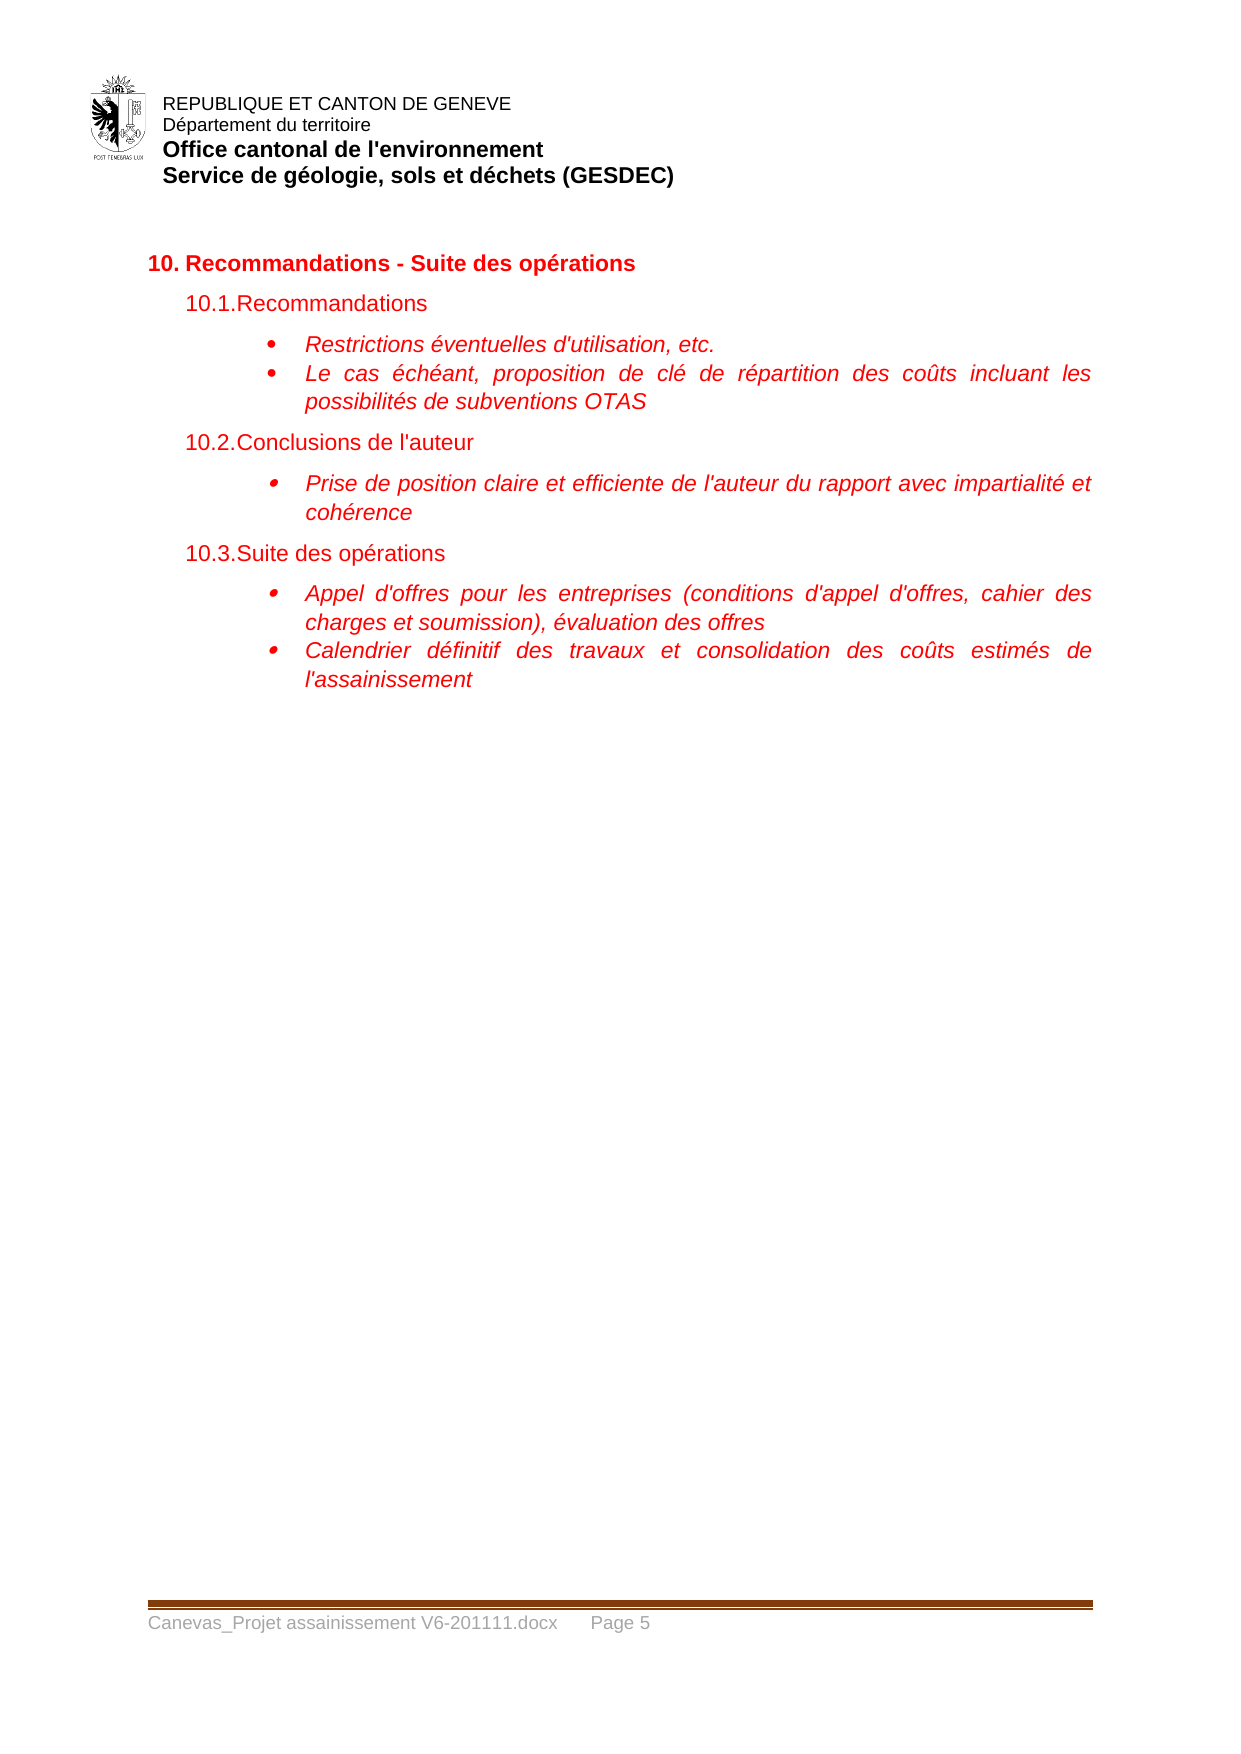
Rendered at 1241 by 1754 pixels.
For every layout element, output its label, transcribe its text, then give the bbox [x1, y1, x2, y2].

list Prise de position claire et efficiente de l'auteur du rapport avec impartialité et cohérence [268, 470, 1093, 525]
list Suite des opérations [185, 539, 1093, 566]
list Appel d'offres pour les entreprises (conditions d'appel d'offres, cahier des charges et soumission), évaluation des offres [268, 580, 1093, 635]
list Recommandations - Suite des opérations [148, 249, 1093, 276]
list Conclusions de l'auteur [185, 429, 1093, 456]
list Restrictions éventuelles d'utilisation, etc. [267, 331, 1093, 358]
picture [90, 73, 146, 163]
list Le cas échéant, proposition de clé de répartition des coûts incluant les possibilités de subventions OTAS [268, 360, 1093, 414]
list Calendrier définitif des travaux et consolidation des coûts estimés de l'assainissement [267, 637, 1093, 692]
list Recommandations [185, 290, 1093, 317]
